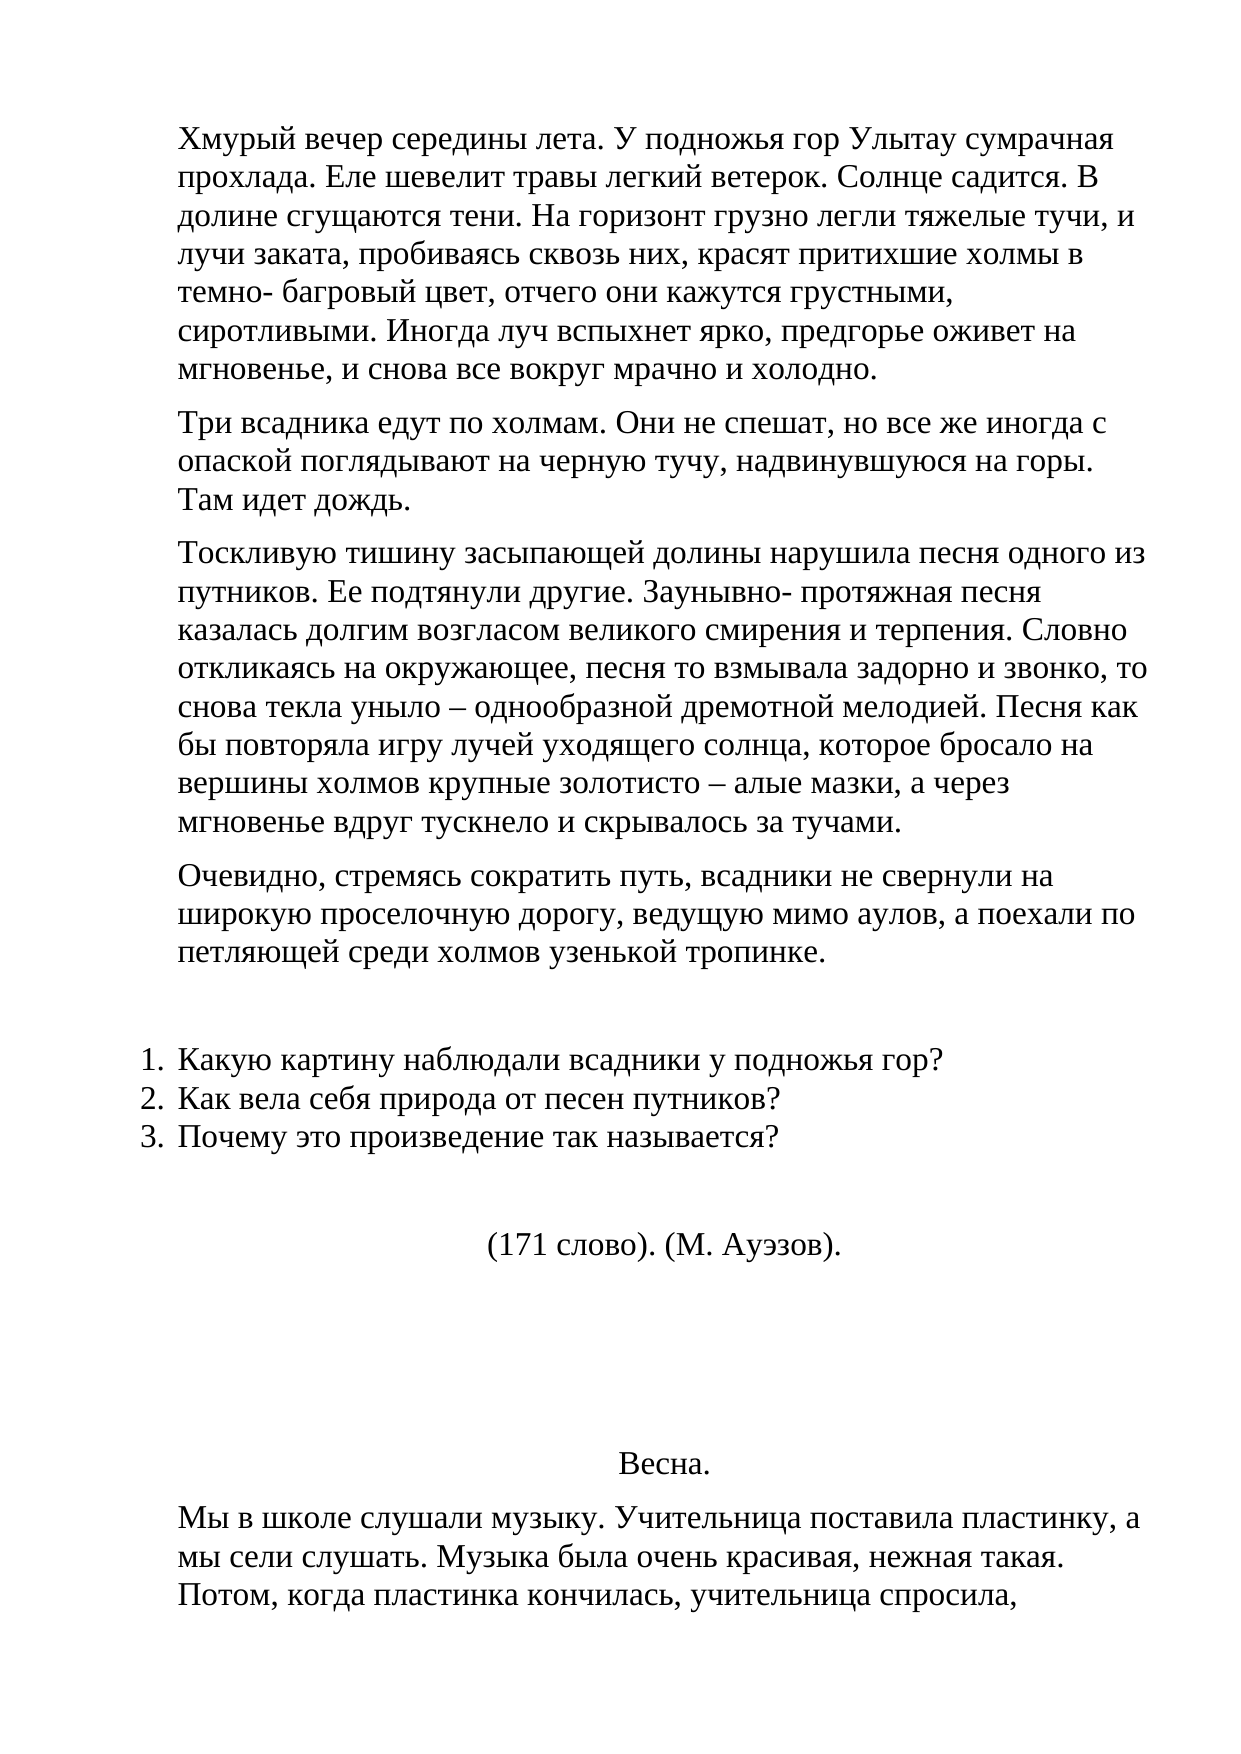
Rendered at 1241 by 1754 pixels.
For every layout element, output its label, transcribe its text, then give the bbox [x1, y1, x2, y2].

list Какую картину наблюдали всадники у подножья гор? [140, 1039, 1152, 1078]
text Очевидно, стремясь сократить путь, всадники не свернули на широкую проселочную дорогу, ведущую мимо аулов, а поехали по петляющей среди холмов узенькой тропинке. [177, 855, 1152, 970]
list Как вела себя природа от песен путников? [140, 1078, 1152, 1116]
text Весна. [177, 1443, 1152, 1482]
list Почему это произведение так называется? [140, 1116, 1152, 1154]
text Тоскливую тишину засыпающей долины нарушила песня одного из путников. Ее подтянули другие. Заунывно- протяжная песня казалась долгим возгласом великого смирения и терпения. Словно откликаясь на окружающее, песня то взмывала задорно и звонко, то снова текла уныло – однообразной дремотной мелодией. Песня как бы повторяла игру лучей уходящего солнца, которое бросало на вершины холмов крупные золотисто – алые мазки, а через мгновенье вдруг тускнело и скрывалось за тучами. [177, 533, 1152, 839]
text Три всадника едут по холмам. Они не спешат, но все же иногда с опаской поглядывают на черную тучу, надвинувшуюся на горы. Там идет дождь. [177, 402, 1152, 517]
text (171 слово). (М. Ауэзов). [177, 1224, 1152, 1262]
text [177, 1497, 1152, 1612]
text Хмурый вечер середины лета. У подножья гор Улытау сумрачная прохлада. Еле шевелит травы легкий ветерок. Солнце садится. В долине сгущаются тени. На горизонт грузно легли тяжелые тучи, и лучи заката, пробиваясь сквозь них, красят притихшие холмы в темно- багровый цвет, отчего они кажутся грустными, сиротливыми. Иногда луч вспыхнет ярко, предгорье оживет на мгновенье, и снова все вокруг мрачно и холодно. [177, 118, 1152, 386]
